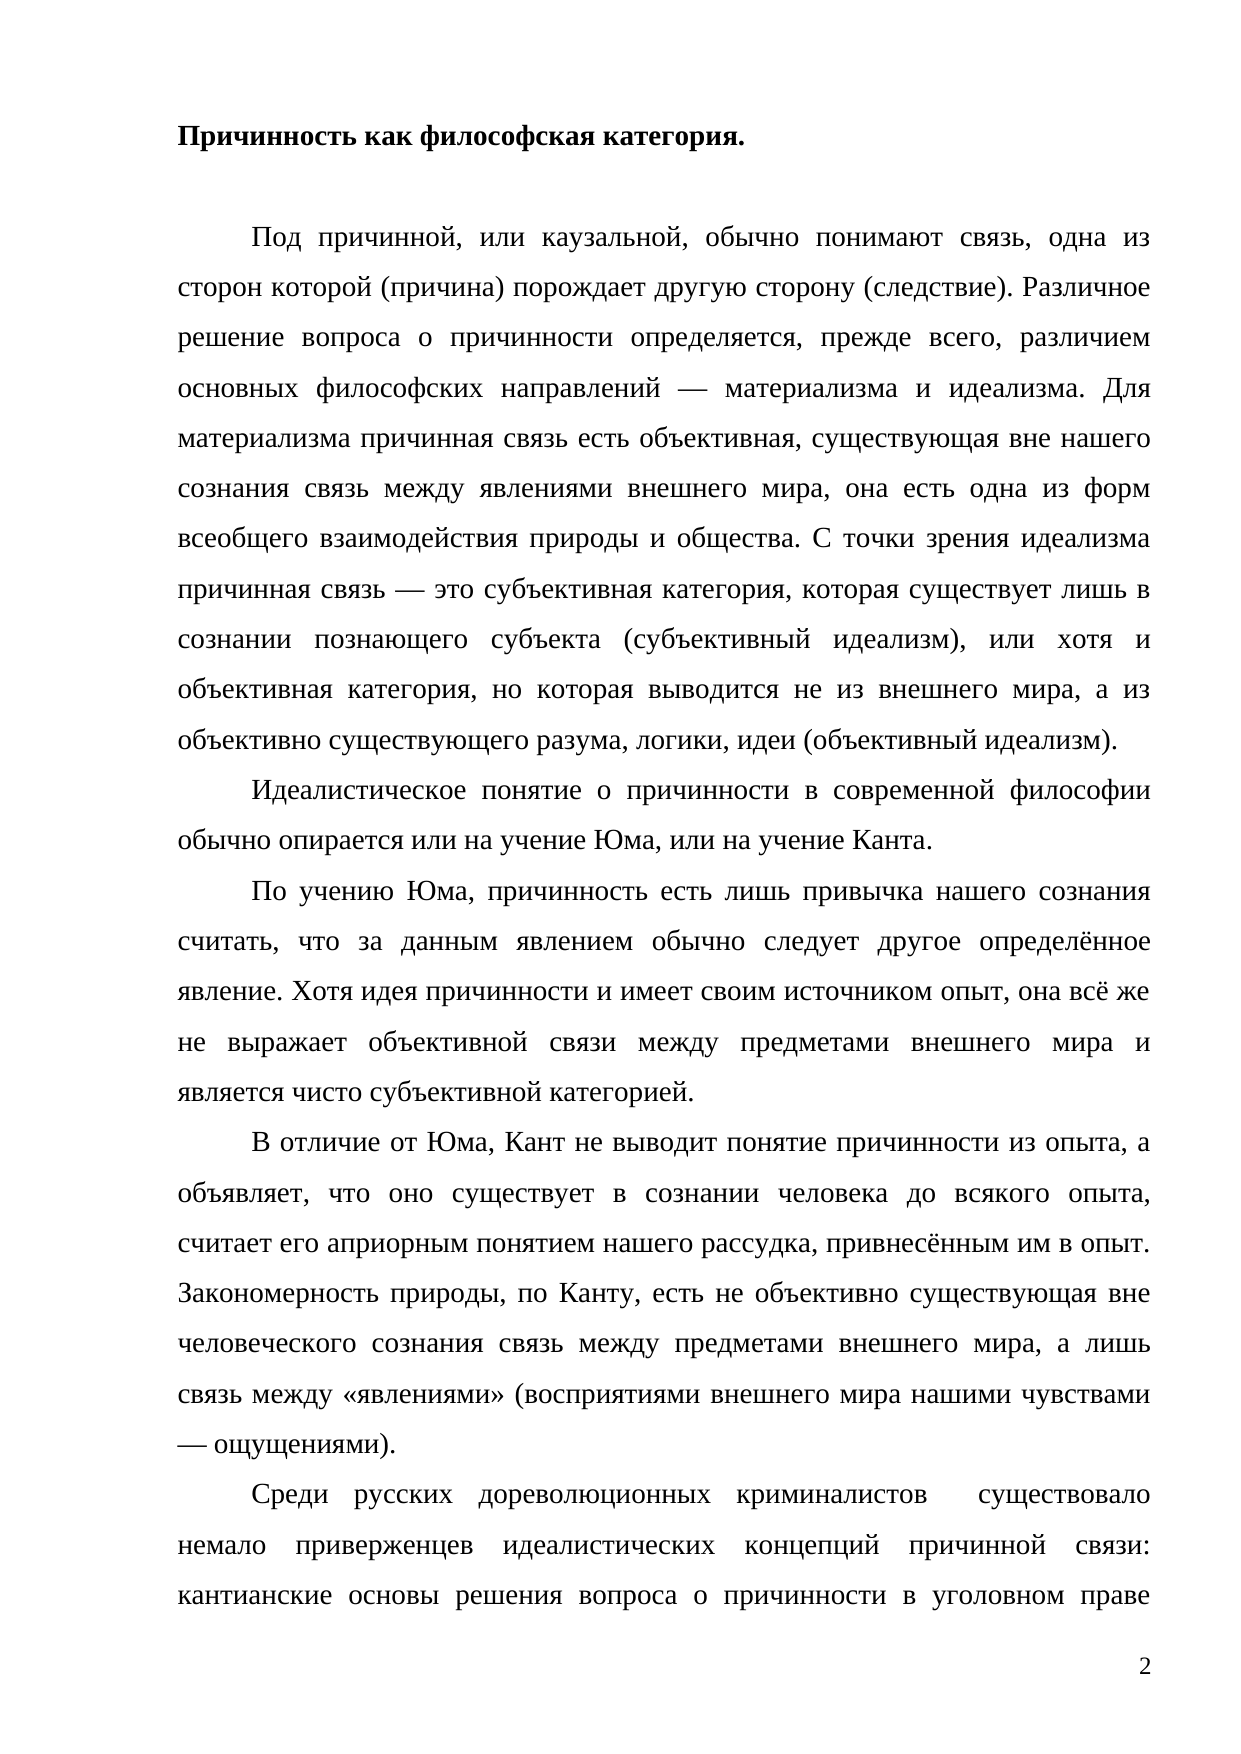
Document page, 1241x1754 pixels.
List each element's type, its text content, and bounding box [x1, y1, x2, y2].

text Идеалистическое понятие о причинности в современной философии обычно опирается или на учение Юма, или на учение Канта. [177, 772, 1152, 856]
text Под причинной, или каузальной, обычно понимают связь, одна из сторон которой (причина) порождает другую сторону (следствие). Различное решение вопроса о причинности определяется, прежде всего, различием основных философских направлений — материализма и идеализма. Для материализма причинная связь есть объективная, существующая вне нашего сознания связь между явлениями внешнего мира, она есть одна из форм всеобщего взаимодействия природы и общества. С точки зрения идеализма причинная связь — это субъективная категория, которая существует лишь в сознании познающего субъекта (субъективный идеализм), или хотя и объективная категория, но которая выводится не из внешнего мира, а из объективно существующего разума, логики, идеи (объективный идеализм). [177, 219, 1152, 755]
text В отличие от Юма, Кант не выводит понятие причинности из опыта, а объявляет, что оно существует в сознании человека до всякого опыта, считает его априорным понятием нашего рассудка, привнесённым им в опыт. Закономерность природы, по Канту, есть не объективно существующая вне человеческого сознания связь между предметами внешнего мира, а лишь связь между «явлениями» (восприятиями внешнего мира нашими чувствами — ощущениями). [177, 1124, 1152, 1460]
subtitle Причинность как философская категория. [177, 118, 1152, 152]
text По учению Юма, причинность есть лишь привычка нашего сознания считать, что за данным явлением обычно следует другое определённое явление. Хотя идея причинности и имеет своим источником опыт, она всё же не выражает объективной связи между предметами внешнего мира и является чисто субъективной категорией. [177, 873, 1152, 1108]
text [177, 1477, 1152, 1611]
